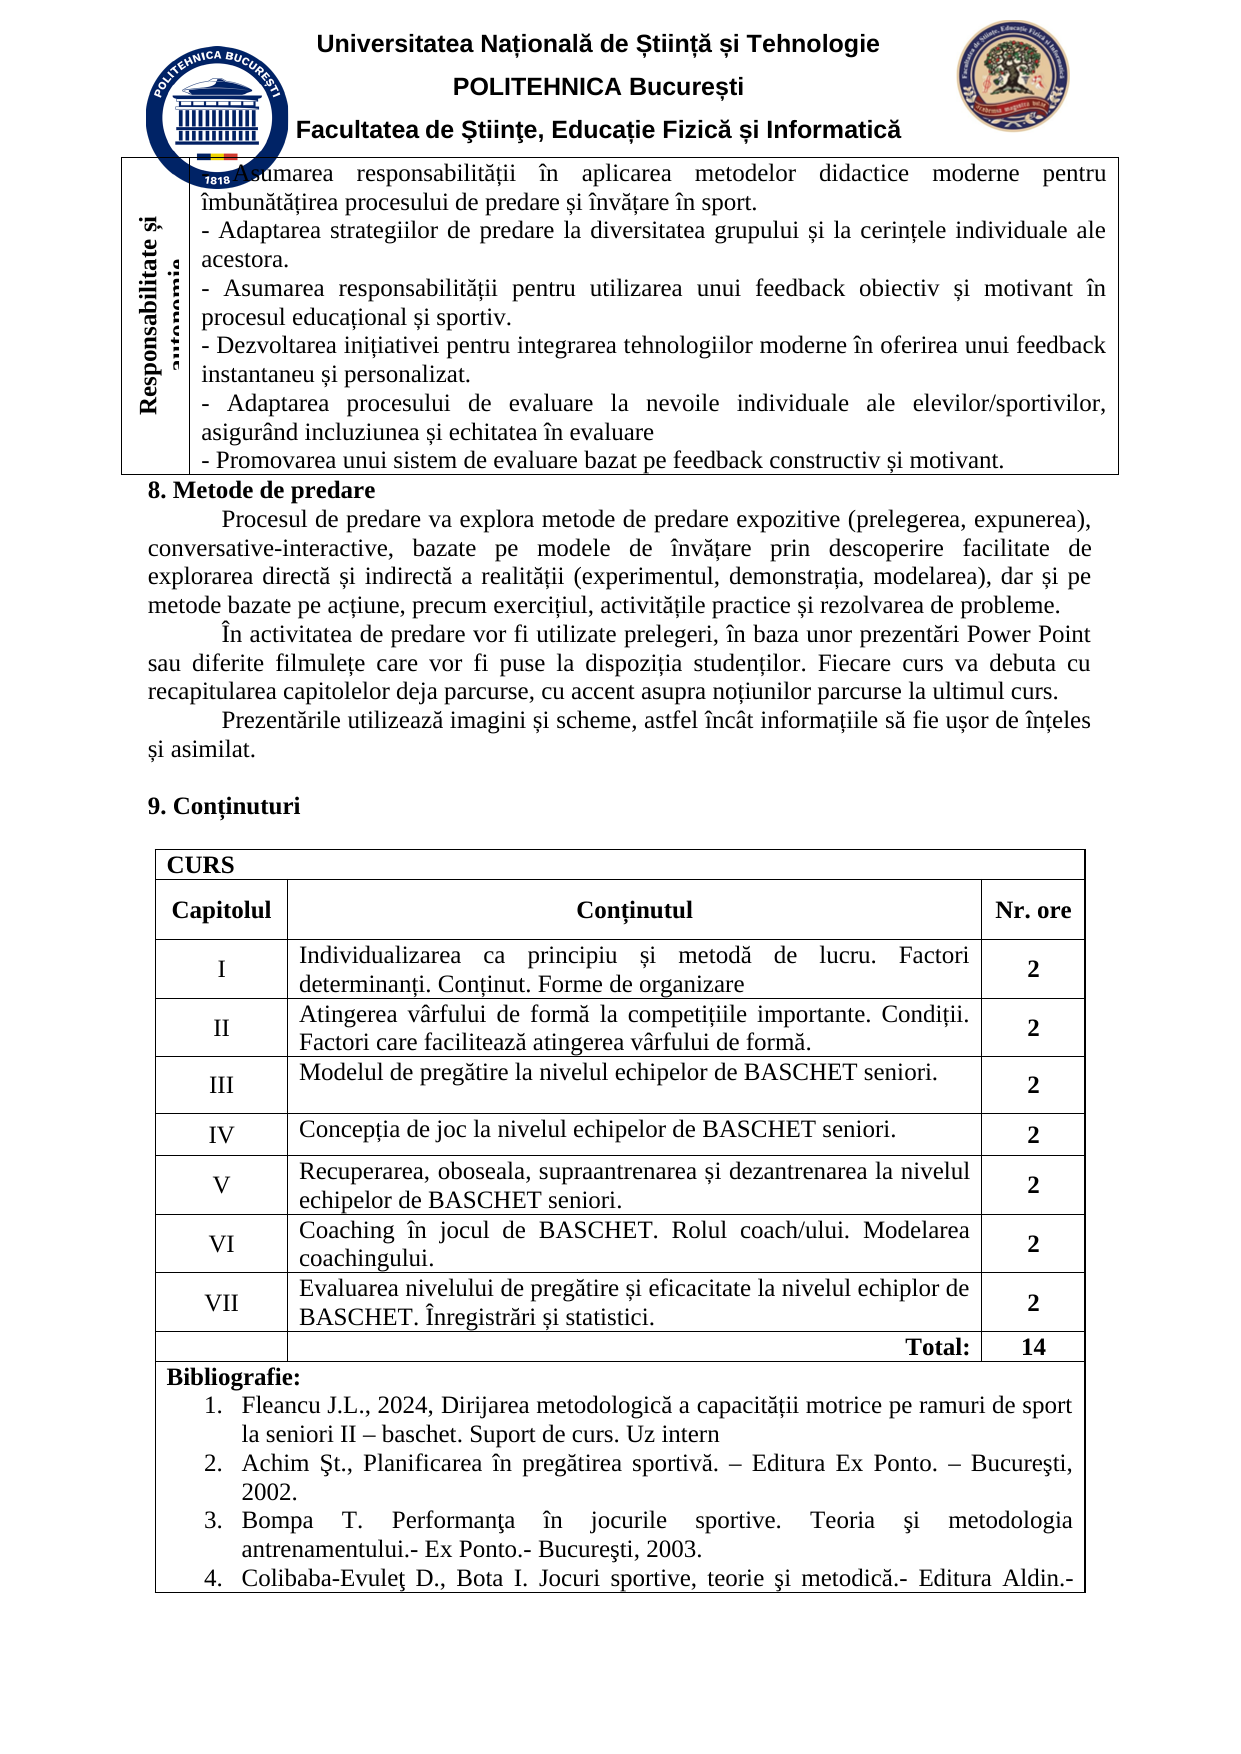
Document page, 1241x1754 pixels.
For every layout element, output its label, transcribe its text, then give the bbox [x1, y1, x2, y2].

table_cell V [156, 1156, 287, 1214]
table_cell 2 [982, 1156, 1084, 1214]
table_cell 14 [982, 1332, 1084, 1361]
table_cell Modelul de pregătire la nivelul echipelor de BASCHET seniori. [288, 1057, 981, 1113]
table_cell Nr. ore [982, 880, 1084, 939]
text 9. Conținuturi [148, 791, 1092, 820]
text Prezentările utilizează imagini și scheme, astfel încât informațiile să fie ușor de înțeles și asimilat. [148, 705, 1092, 763]
table_cell 2 [982, 999, 1084, 1056]
text Procesul de predare va explora metode de predare expozitive (prelegerea, expunerea), conversative-interactive, bazate pe modele de învățare prin descoperire facilitate de explorarea directă și indirectă a realității (experimentul, demonstrația, modelarea), dar și pe metode bazate pe acțiune, precum exercițiul, activitățile practice și rezolvarea de probleme. [148, 504, 1092, 619]
table_header CURS [156, 850, 1084, 879]
table_cell Atingerea vârfului de formă la competițiile importante. Condiții. Factori care facilitează atingerea vârfului de formă. [288, 999, 981, 1056]
table_cell 2 [982, 1057, 1084, 1113]
text În activitatea de predare vor fi utilizate prelegeri, în baza unor prezentări Power Point sau diferite filmulețe care vor fi puse la dispoziția studenților. Fiecare curs va debuta cu recapitularea capitolelor deja parcurse, cu accent asupra noțiunilor parcurse la ultimul curs. [148, 619, 1092, 705]
table_cell Coaching în jocul de BASCHET. Rolul coach/ului. Modelarea coachingului. [288, 1215, 981, 1272]
picture [146, 46, 289, 157]
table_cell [156, 1362, 1084, 1592]
table_cell 2 [982, 1273, 1084, 1331]
table_cell Evaluarea nivelului de pregătire și eficacitate la nivelul echiplor de BASCHET. Înregistrări și statistici. [288, 1273, 981, 1331]
table_cell IV [156, 1114, 287, 1155]
table_cell Capitolul [156, 880, 287, 939]
table_cell [156, 1332, 287, 1361]
table_cell VII [156, 1273, 287, 1331]
table_cell VI [156, 1215, 287, 1272]
table_cell - Asumarea responsabilității în aplicarea metodelor didactice moderne pentru îmbunătățirea procesului de predare și învățare în sport. - Adaptarea strategiilor de predare la diversitatea grupului și la cerințele individuale ale acestora. - Asumarea responsabilității pentru utilizarea unui feedback obiectiv și motivant în procesul educațional și sportiv. - Dezvoltarea inițiativei pentru integrarea tehnologiilor moderne în oferirea unui feedback instantaneu și personalizat. - Adaptarea procesului de evaluare la nevoile individuale ale elevilor/sportivilor, asigurând incluziunea și echitatea în evaluare - Promovarea unui sistem de evaluare bazat pe feedback constructiv și motivant. [190, 158, 1118, 474]
table_cell Recuperarea, oboseala, supraantrenarea și dezantrenarea la nivelul echipelor de BASCHET seniori. [288, 1156, 981, 1214]
table_cell 2 [982, 940, 1084, 998]
table_cell II [156, 999, 287, 1056]
table_cell 2 [982, 1215, 1084, 1272]
table_cell 2 [982, 1114, 1084, 1155]
table_cell Responsabilitate și autonomie [122, 158, 189, 474]
text 8. Metode de predare [148, 475, 1092, 504]
table_cell Conținutul [288, 880, 981, 939]
table_cell Individualizarea ca principiu și metodă de lucru. Factori determinanți. Conținut. Forme de organizare [288, 940, 981, 998]
table_cell I [156, 940, 287, 998]
table_cell Total: [288, 1332, 981, 1361]
picture [956, 20, 1070, 133]
table_cell III [156, 1057, 287, 1113]
table_cell Concepția de joc la nivelul echipelor de BASCHET seniori. [288, 1114, 981, 1155]
